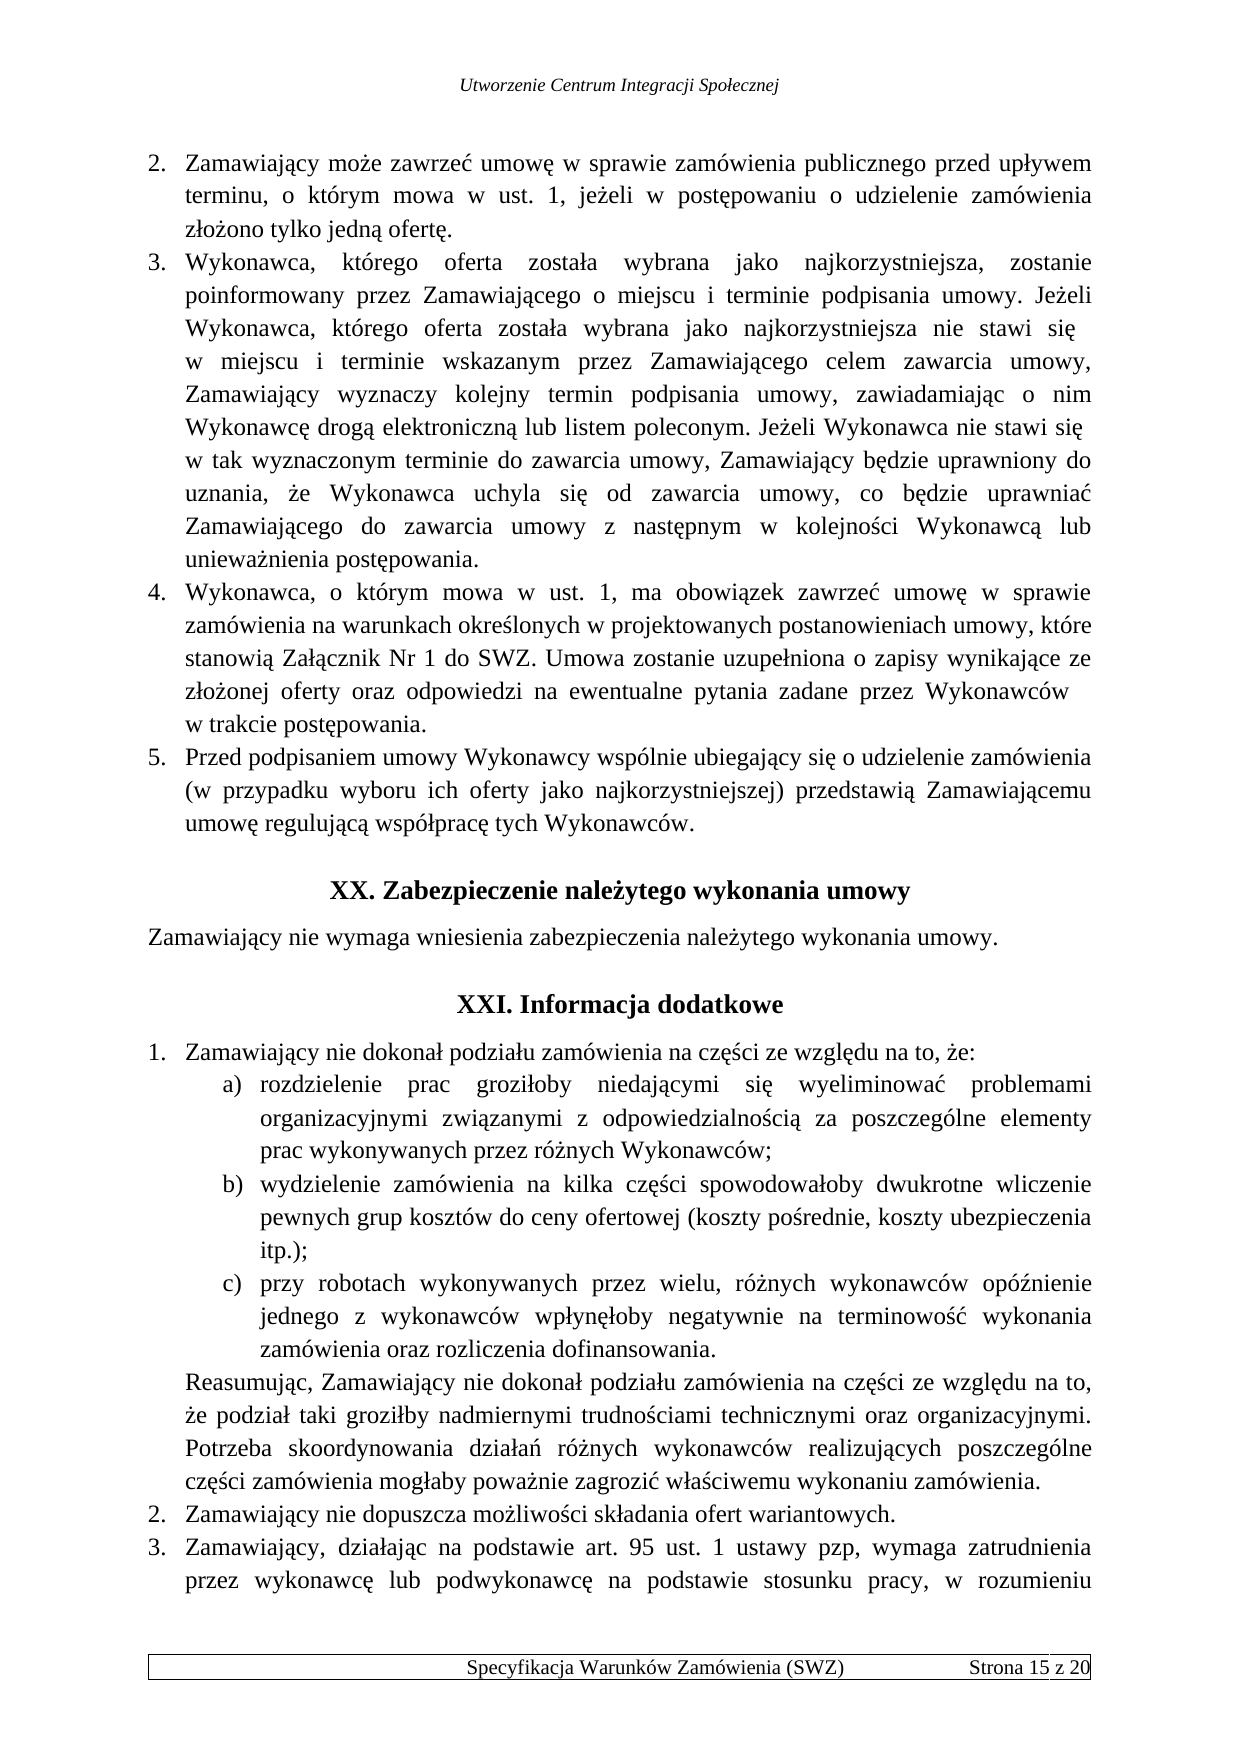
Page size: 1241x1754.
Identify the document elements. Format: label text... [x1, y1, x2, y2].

text Zamawiający nie wymaga wniesienia zabezpieczenia należytego wykonania umowy. [148, 922, 1093, 951]
list Wykonawca, o którym mowa w ust. 1, ma obowiązek zawrzeć umowę w sprawie zamówienia na warunkach określonych w projektowanych postanowieniach umowy, które stanowią Załącznik Nr 1 do SWZ. Umowa zostanie uzupełniona o zapisy wynikające ze złożonej oferty oraz odpowiedzi na ewentualne pytania zadane przez Wykonawców w trakcie postępowania. [148, 577, 1093, 738]
list przy robotach wykonywanych przez wielu, różnych wykonawców opóźnienie jednego z wykonawców wpłynęłoby negatywnie na terminowość wykonania zamówienia oraz rozliczenia dofinansowania. [222, 1268, 1093, 1362]
list Wykonawca, którego oferta została wybrana jako najkorzystniejsza, zostanie poinformowany przez Zamawiającego o miejscu i terminie podpisania umowy. Jeżeli Wykonawca, którego oferta została wybrana jako najkorzystniejsza nie stawi się w miejscu i terminie wskazanym przez Zamawiającego celem zawarcia umowy, Zamawiający wyznaczy kolejny termin podpisania umowy, zawiadamiając o nim Wykonawcę drogą elektroniczną lub listem poleconym. Jeżeli Wykonawca nie stawi się w tak wyznaczonym terminie do zawarcia umowy, Zamawiający będzie uprawniony do uznania, że Wykonawca uchyla się od zawarcia umowy, co będzie uprawniać Zamawiającego do zawarcia umowy z następnym w kolejności Wykonawcą lub unieważnienia postępowania. [148, 247, 1093, 573]
text XX. Zabezpieczenie należytego wykonania umowy [148, 874, 1093, 905]
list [148, 1532, 1093, 1594]
list Przed podpisaniem umowy Wykonawcy wspólnie ubiegający się o udzielenie zamówienia (w przypadku wyboru ich oferty jako najkorzystniejszej) przedstawią Zamawiającemu umowę regulującą współpracę tych Wykonawców. [148, 742, 1093, 837]
list Zamawiający nie dopuszcza możliwości składania ofert wariantowych. [148, 1499, 1093, 1528]
text XXI. Informacja dodatkowe [148, 988, 1093, 1019]
list Zamawiający może zawrzeć umowę w sprawie zamówienia publicznego przed upływem terminu, o którym mowa w ust. 1, jeżeli w postępowaniu o udzielenie zamówienia złożono tylko jedną ofertę. [148, 148, 1093, 242]
list wydzielenie zamówienia na kilka części spowodowałoby dwukrotne wliczenie pewnych grup kosztów do ceny ofertowej (koszty pośrednie, koszty ubezpieczenia itp.); [222, 1169, 1093, 1263]
list Zamawiający nie dokonał podziału zamówienia na części ze względu na to, że: [148, 1037, 1093, 1065]
list rozdzielenie prac groziłoby niedającymi się wyeliminować problemami organizacyjnymi związanymi z odpowiedzialnością za poszczególne elementy prac wykonywanych przez różnych Wykonawców; [222, 1069, 1093, 1164]
text Reasumując, Zamawiający nie dokonał podziału zamówienia na części ze względu na to, że podział taki groziłby nadmiernymi trudnościami technicznymi oraz organizacyjnymi. Potrzeba skoordynowania działań różnych wykonawców realizujących poszczególne części zamówienia mogłaby poważnie zagrozić właściwemu wykonaniu zamówienia. [185, 1367, 1093, 1494]
